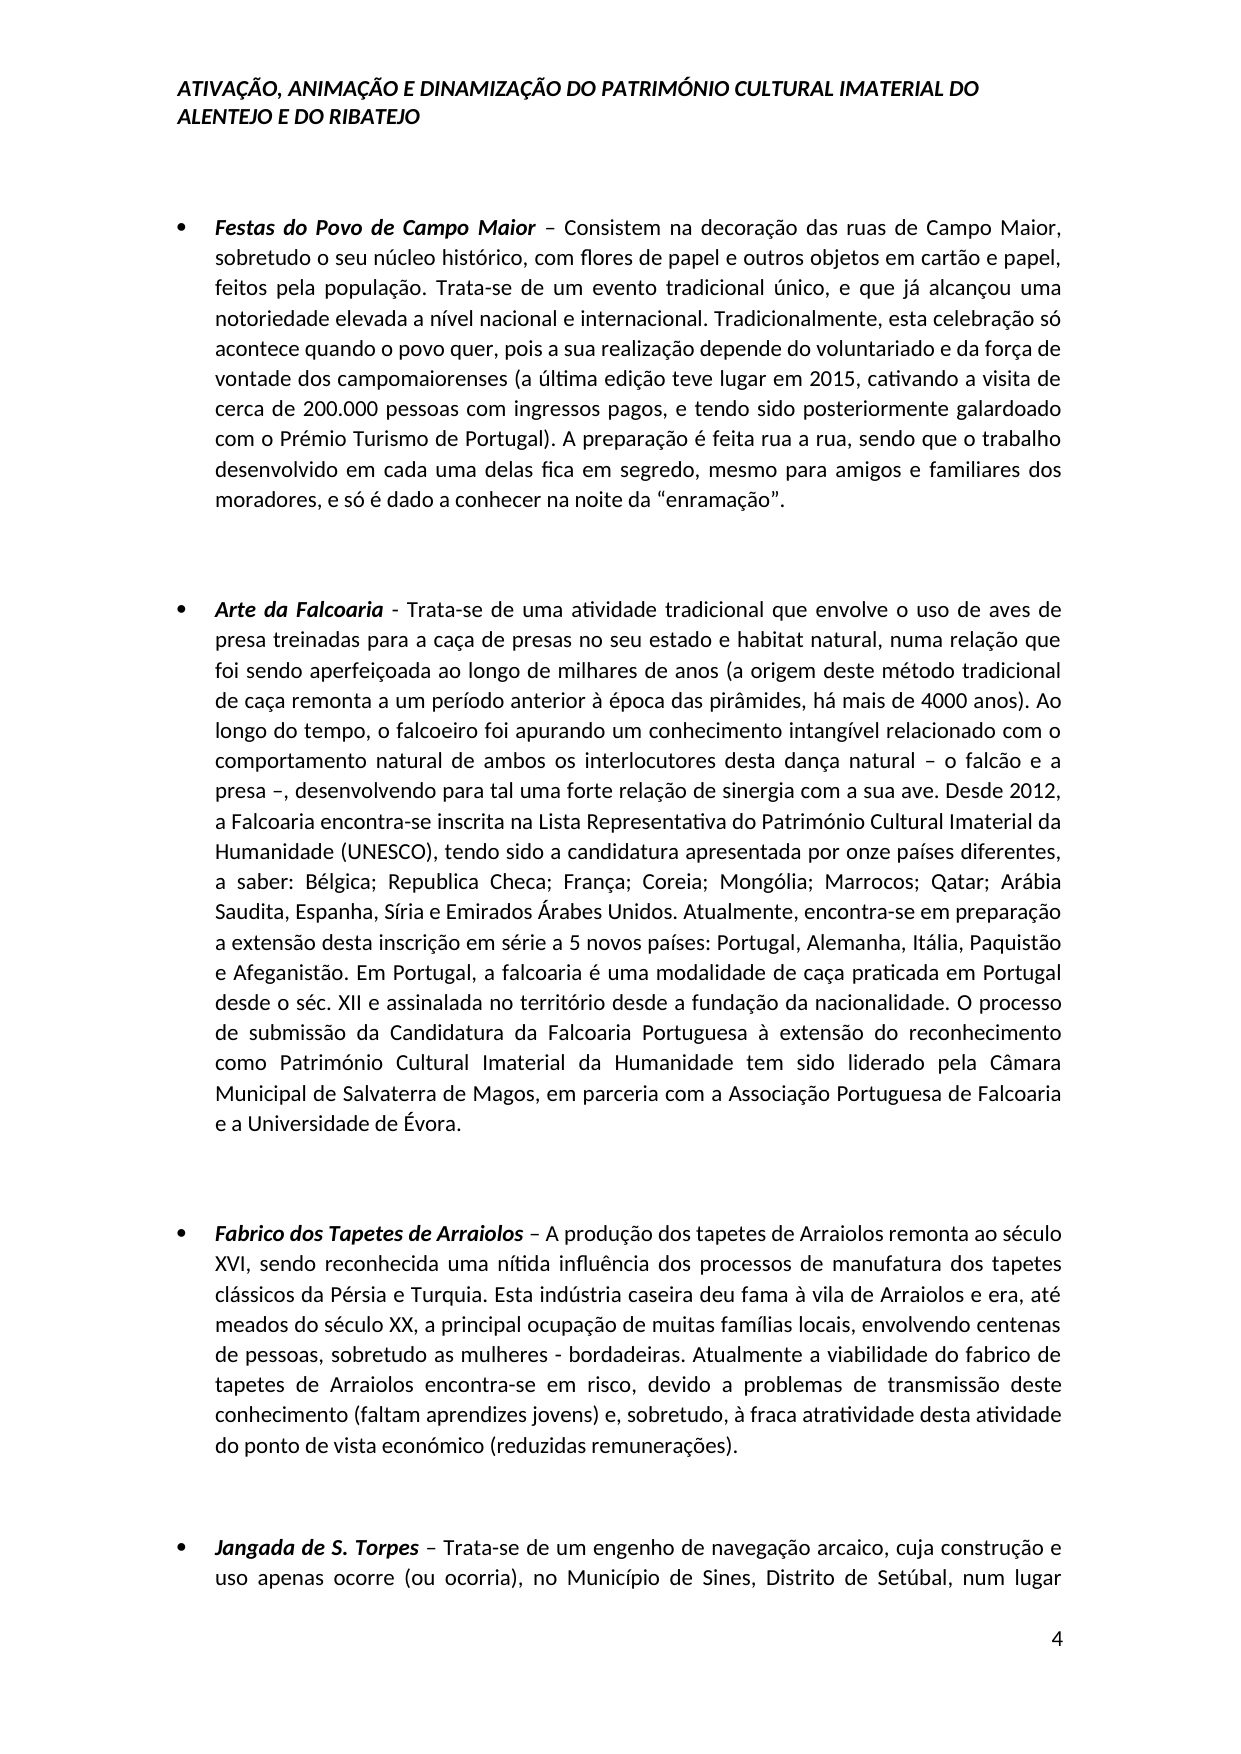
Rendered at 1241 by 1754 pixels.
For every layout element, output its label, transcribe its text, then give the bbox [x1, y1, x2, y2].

list Festas do Povo de Campo Maior – Consistem na decoração das ruas de Campo Maior, sobretudo o seu núcleo histórico, com flores de papel e outros objetos em cartão e papel, feitos pela população. Trata-se de um evento tradicional único, e que já alcançou uma notoriedade elevada a nível nacional e internacional. Tradicionalmente, esta celebração só acontece quando o povo quer, pois a sua realização depende do voluntariado e da força de vontade dos campomaiorenses (a última edição teve lugar em 2015, cativando a visita de cerca de 200.000 pessoas com ingressos pagos, e tendo sido posteriormente galardoado com o Prémio Turismo de Portugal). A preparação é feita rua a rua, sendo que o trabalho desenvolvido em cada uma delas fica em segredo, mesmo para amigos e familiares dos moradores, e só é dado a conhecer na noite da “enramação”. [177, 213, 1063, 513]
list Arte da Falcoaria - Trata-se de uma atividade tradicional que envolve o uso de aves de presa treinadas para a caça de presas no seu estado e habitat natural, numa relação que foi sendo aperfeiçoada ao longo de milhares de anos (a origem deste método tradicional de caça remonta a um período anterior à época das pirâmides, há mais de 4000 anos). Ao longo do tempo, o falcoeiro foi apurando um conhecimento intangível relacionado com o comportamento natural de ambos os interlocutores desta dança natural – o falcão e a presa –, desenvolvendo para tal uma forte relação de sinergia com a sua ave. Desde 2012, a Falcoaria encontra-se inscrita na Lista Representativa do Património Cultural Imaterial da Humanidade (UNESCO), tendo sido a candidatura apresentada por onze países diferentes, a saber: Bélgica; Republica Checa; França; Coreia; Mongólia; Marrocos; Qatar; Arábia Saudita, Espanha, Síria e Emirados Árabes Unidos. Atualmente, encontra-se em preparação a extensão desta inscrição em série a 5 novos países: Portugal, Alemanha, Itália, Paquistão e Afeganistão. Em Portugal, a falcoaria é uma modalidade de caça praticada em Portugal desde o séc. XII e assinalada no território desde a fundação da nacionalidade. O processo de submissão da Candidatura da Falcoaria Portuguesa à extensão do reconhecimento como Património Cultural Imaterial da Humanidade tem sido liderado pela Câmara Municipal de Salvaterra de Magos, em parceria com a Associação Portuguesa de Falcoaria e a Universidade de Évora. [177, 595, 1063, 1137]
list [177, 1533, 1063, 1591]
list Fabrico dos Tapetes de Arraiolos – A produção dos tapetes de Arraiolos remonta ao século XVI, sendo reconhecida uma nítida influência dos processos de manufatura dos tapetes clássicos da Pérsia e Turquia. Esta indústria caseira deu fama à vila de Arraiolos e era, até meados do século XX, a principal ocupação de muitas famílias locais, envolvendo centenas de pessoas, sobretudo as mulheres - bordadeiras. Atualmente a viabilidade do fabrico de tapetes de Arraiolos encontra-se em risco, devido a problemas de transmissão deste conhecimento (faltam aprendizes jovens) e, sobretudo, à fraca atratividade desta atividade do ponto de vista económico (reduzidas remunerações). [177, 1219, 1063, 1459]
